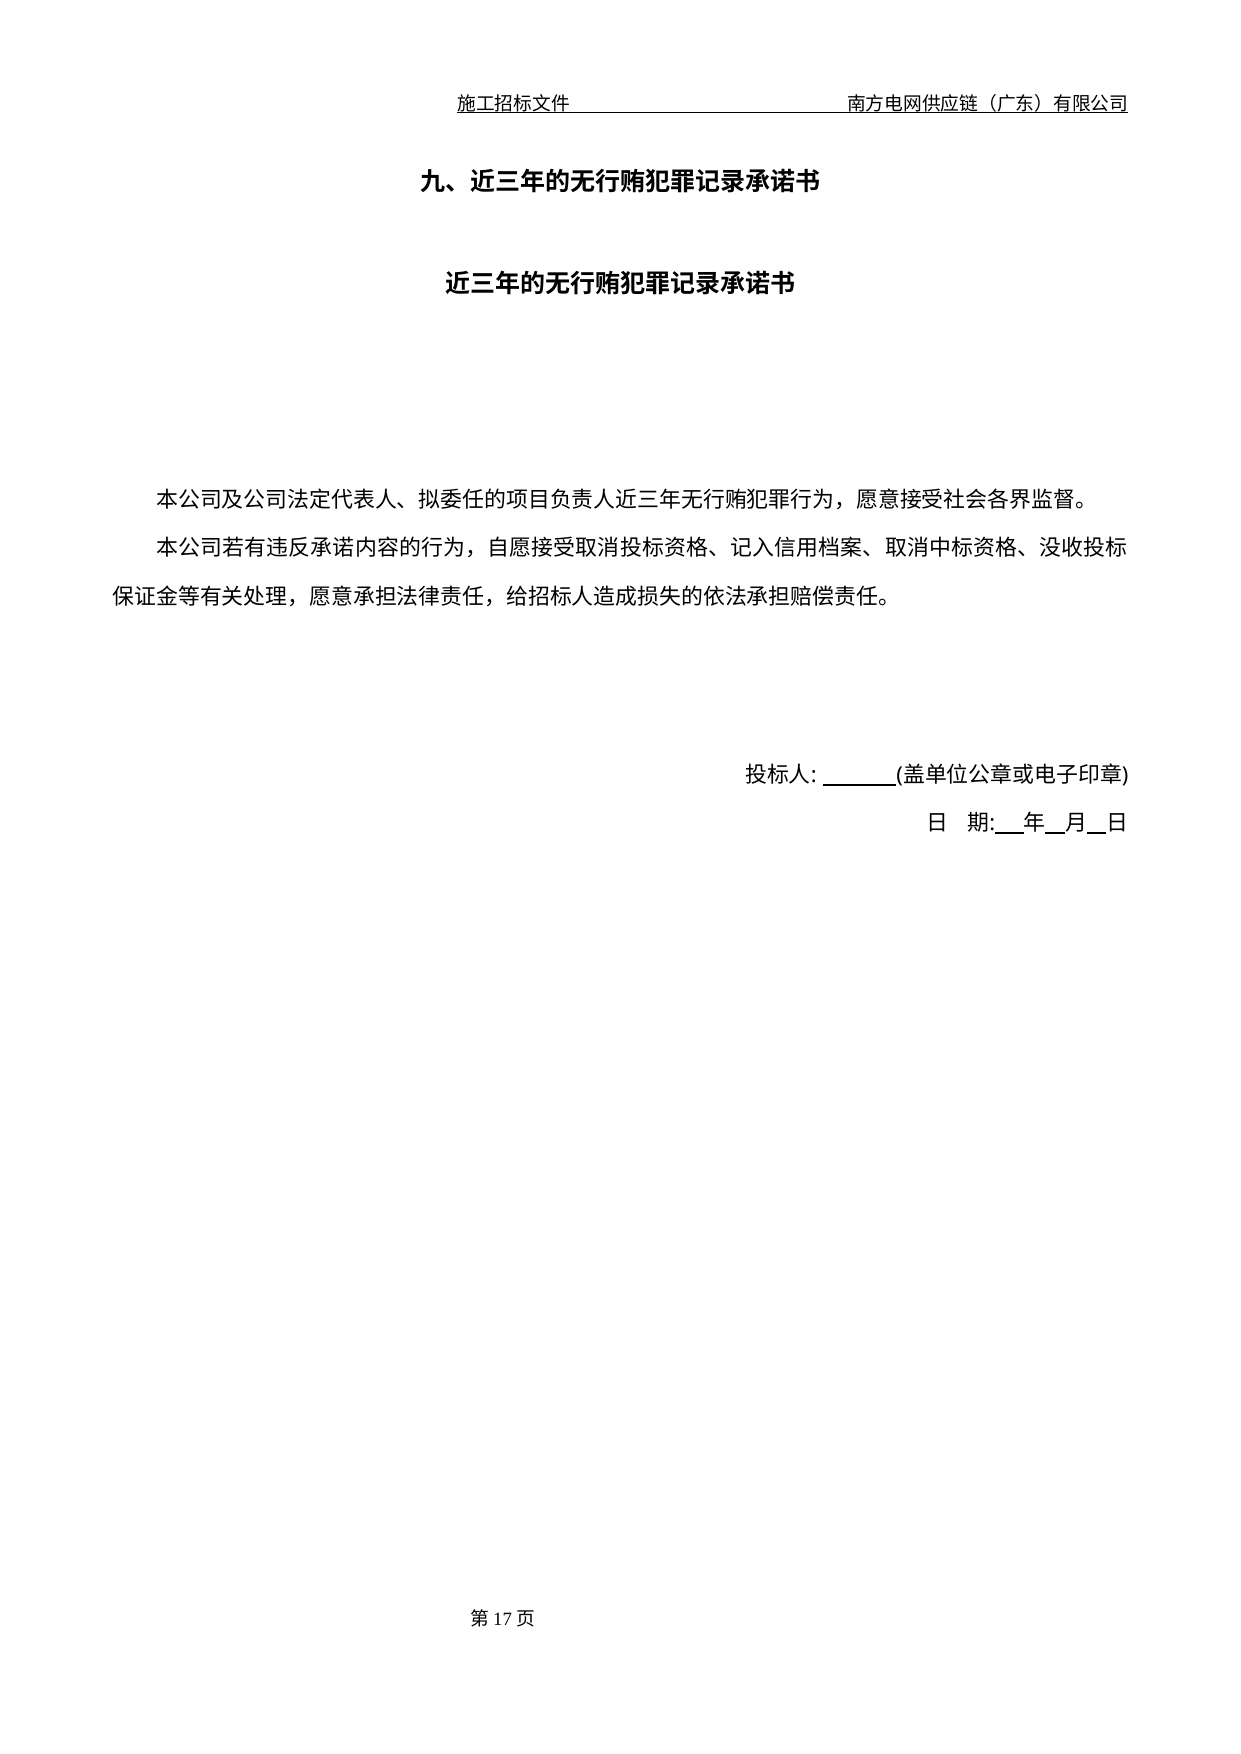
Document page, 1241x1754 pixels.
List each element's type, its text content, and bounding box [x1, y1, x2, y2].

text 九、近三年的无行贿犯罪记录承诺书 [112, 162, 1128, 198]
text 近三年的无行贿犯罪记录承诺书 [112, 249, 1128, 314]
text 日 期: 年 月 日 [112, 805, 1128, 837]
text 本公司若有违反承诺内容的行为，自愿接受取消投标资格、记入信用档案、取消中标资格、没收投标保证金等有关处理，愿意承担法律责任，给招标人造成损失的依法承担赔偿责任。 [112, 529, 1128, 611]
text 投标人: (盖单位公章或电子印章) [112, 757, 1128, 789]
text 本公司及公司法定代表人、拟委任的项目负责人近三年无行贿犯罪行为，愿意接受社会各界监督。 [112, 481, 1128, 514]
